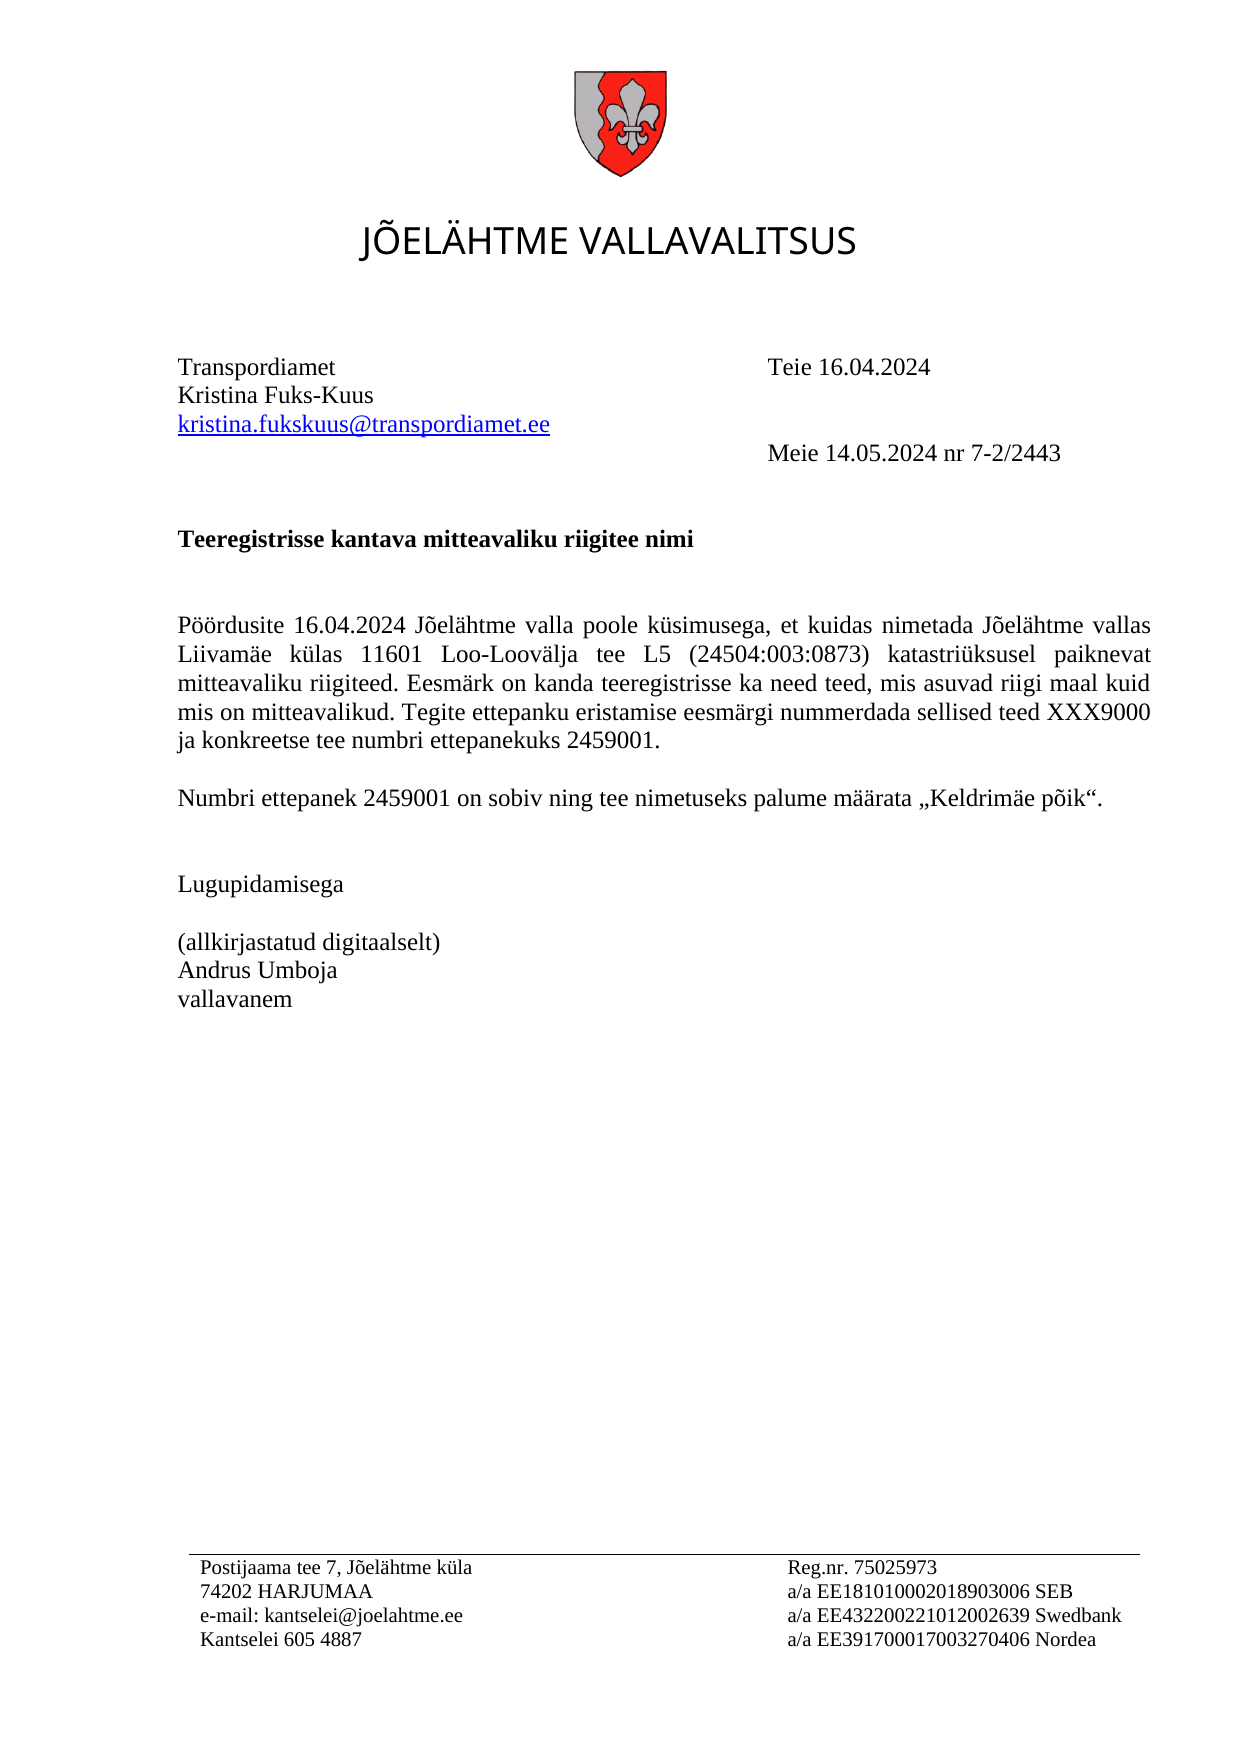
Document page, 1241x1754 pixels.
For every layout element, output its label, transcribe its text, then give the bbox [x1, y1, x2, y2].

subtitle JÕELÄHTME VALLAVALITSUS [177, 214, 1152, 266]
text Lugupidamisega [177, 869, 1152, 898]
text (allkirjastatud digitaalselt) [177, 927, 1152, 956]
text Teeregistrisse kantava mitteavaliku riigitee nimi [177, 524, 1152, 553]
text Andrus Umboja [177, 956, 1152, 984]
text Meie 14.05.2024 nr 7-2/2443 [177, 438, 1152, 467]
text vallavanem [177, 984, 1152, 1013]
picture [573, 70, 668, 178]
text Kristina Fuks-Kuus [177, 381, 1152, 409]
text kristina.fukskuus@transpordiamet.ee [177, 409, 1152, 438]
text Numbri ettepanek 2459001 on sobiv ning tee nimetuseks palume määrata „Keldrimäe põik“. [177, 783, 1152, 812]
text Pöördusite 16.04.2024 Jõelähtme valla poole küsimusega, et kuidas nimetada Jõelähtme vallas Liivamäe külas 11601 Loo-Loovälja tee L5 (24504:003:0873) katastriüksusel paiknevat mitteavaliku riigiteed. Eesmärk on kanda teeregistrisse ka need teed, mis asuvad riigi maal kuid mis on mitteavalikud. Tegite ettepanku eristamise eesmärgi nummerdada sellised teed XXX9000 ja konkreetse tee numbri ettepanekuks 2459001. [177, 611, 1152, 754]
text Transpordiamet Teie 16.04.2024 [177, 352, 1152, 381]
